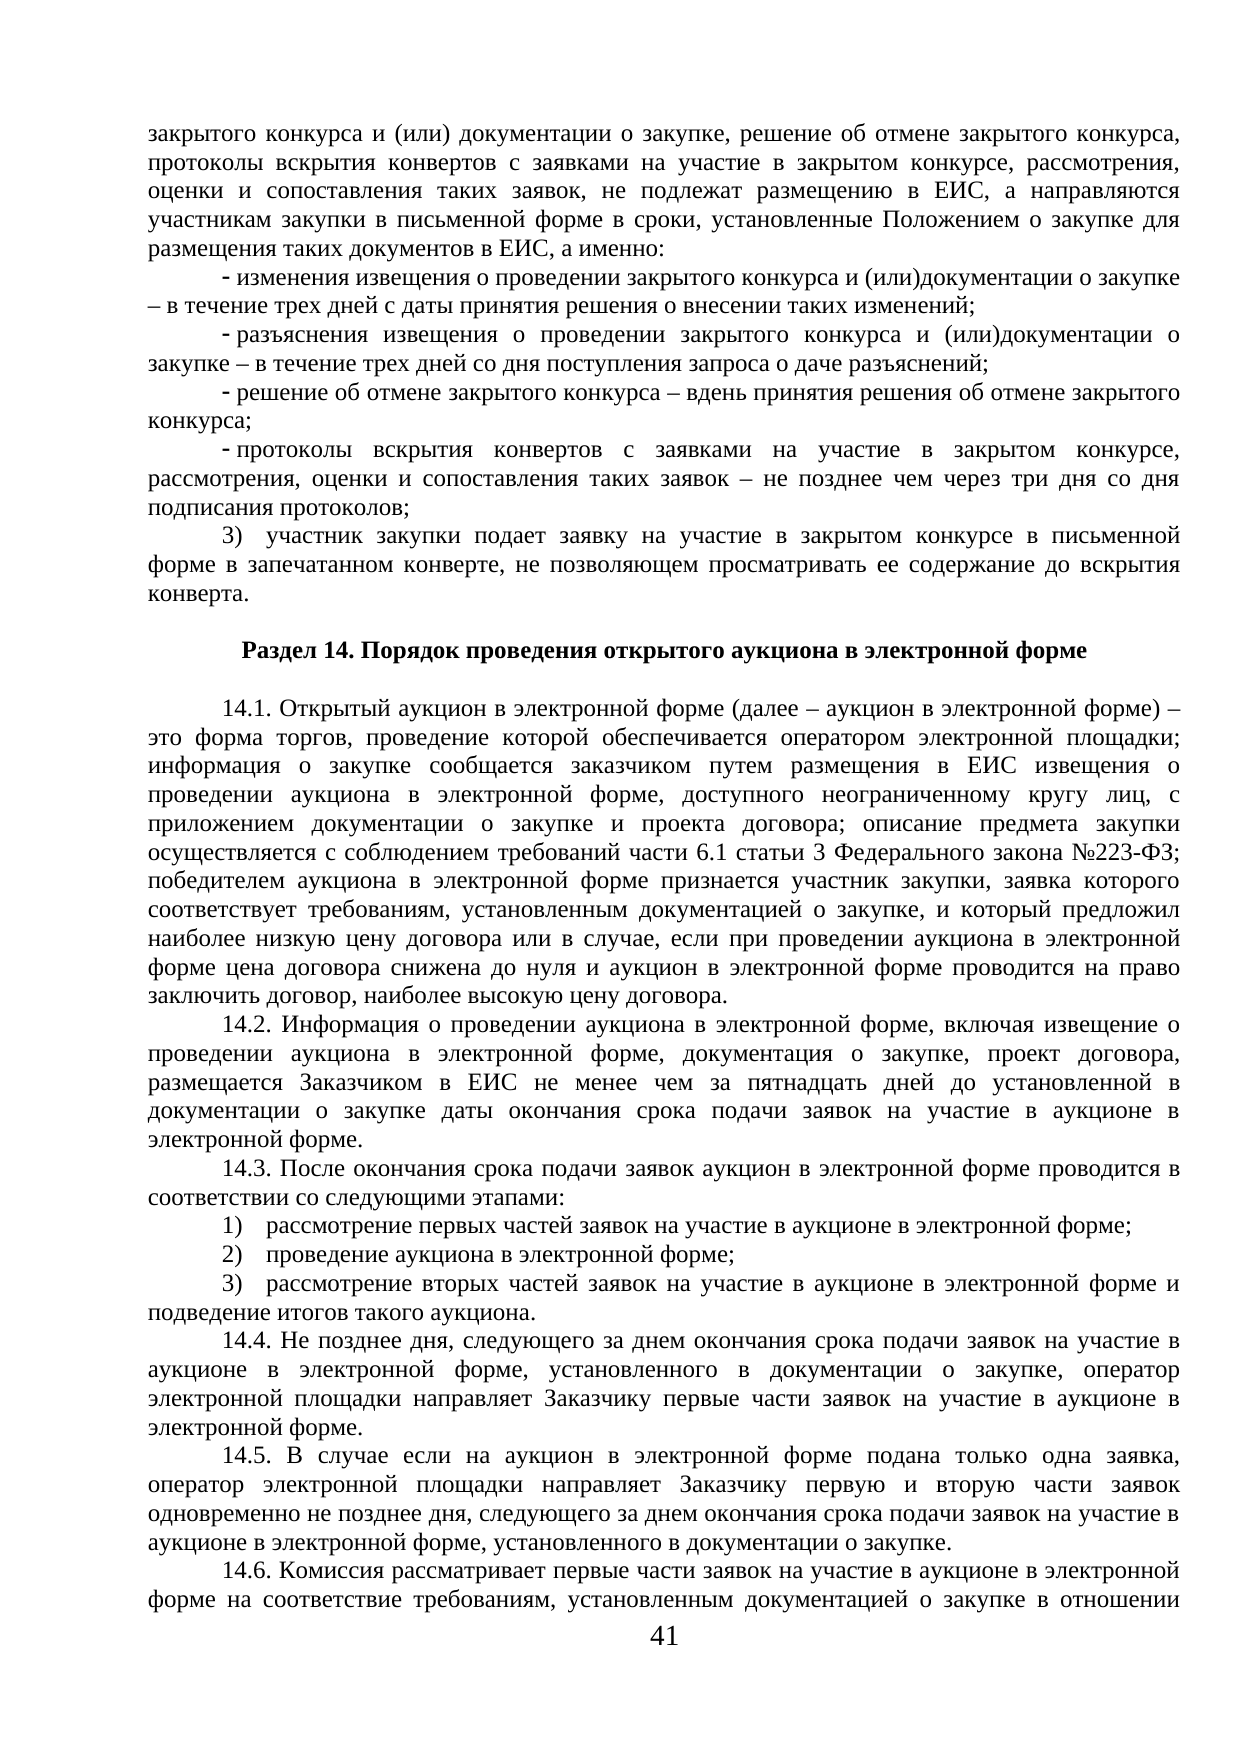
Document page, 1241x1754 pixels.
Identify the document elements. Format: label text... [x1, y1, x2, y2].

text 14.2. Информация о проведении аукциона в электронной форме, включая извещение о проведении аукциона в электронной форме, документация о закупке, проект договора, размещается Заказчиком в ЕИС не менее чем за пятнадцать дней до установленной в документации о закупке даты окончания срока подачи заявок на участие в аукционе в электронной форме. [148, 1009, 1181, 1153]
list изменения извещения о проведении закрытого конкурса и (или)документации о закупке – в течение трех дней с даты принятия решения о внесении таких изменений; [148, 262, 1181, 319]
text Раздел 14. Порядок проведения открытого аукциона в электронной форме [148, 636, 1181, 664]
text 14.3. После окончания срока подачи заявок аукцион в электронной форме проводится в соответствии со следующими этапами: [148, 1153, 1181, 1211]
list разъяснения извещения о проведении закрытого конкурса и (или)документации о закупке – в течение трех дней со дня поступления запроса о даче разъяснений; [148, 319, 1181, 377]
list рассмотрение первых частей заявок на участие в аукционе в электронной форме; [148, 1211, 1181, 1239]
list проведение аукциона в электронной форме; [148, 1239, 1181, 1268]
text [148, 1556, 1181, 1613]
list участник закупки подает заявку на участие в закрытом конкурсе в письменной форме в запечатанном конверте, не позволяющем просматривать ее содержание до вскрытия конверта. [148, 521, 1181, 607]
list протоколы вскрытия конвертов с заявками на участие в закрытом конкурсе, рассмотрения, оценки и сопоставления таких заявок – не позднее чем через три дня со дня подписания протоколов; [148, 434, 1181, 521]
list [148, 118, 1181, 262]
text 14.5. В случае если на аукцион в электронной форме подана только одна заявка, оператор электронной площадки направляет Заказчику первую и вторую части заявок одновременно не позднее дня, следующего за днем окончания срока подачи заявок на участие в аукционе в электронной форме, установленного в документации о закупке. [148, 1441, 1181, 1556]
text 14.4. Не позднее дня, следующего за днем окончания срока подачи заявок на участие в аукционе в электронной форме, установленного в документации о закупке, оператор электронной площадки направляет Заказчику первые части заявок на участие в аукционе в электронной форме. [148, 1326, 1181, 1441]
list рассмотрение вторых частей заявок на участие в аукционе в электронной форме и подведение итогов такого аукциона. [148, 1268, 1181, 1326]
list решение об отмене закрытого конкурса – вдень принятия решения об отмене закрытого конкурса; [148, 377, 1181, 434]
text 14.1. Открытый аукцион в электронной форме (далее – аукцион в электронной форме) – это форма торгов, проведение которой обеспечивается оператором электронной площадки; информация о закупке сообщается заказчиком путем размещения в ЕИС извещения о проведении аукциона в электронной форме, доступного неограниченному кругу лиц, с приложением документации о закупке и проекта договора; описание предмета закупки осуществляется с соблюдением требований части 6.1 статьи 3 Федерального закона №223-ФЗ; победителем аукциона в электронной форме признается участник закупки, заявка которого соответствует требованиям, установленным документацией о закупке, и который предложил наиболее низкую цену договора или в случае, если при проведении аукциона в электронной форме цена договора снижена до нуля и аукцион в электронной форме проводится на право заключить договор, наиболее высокую цену договора. [148, 693, 1181, 1009]
